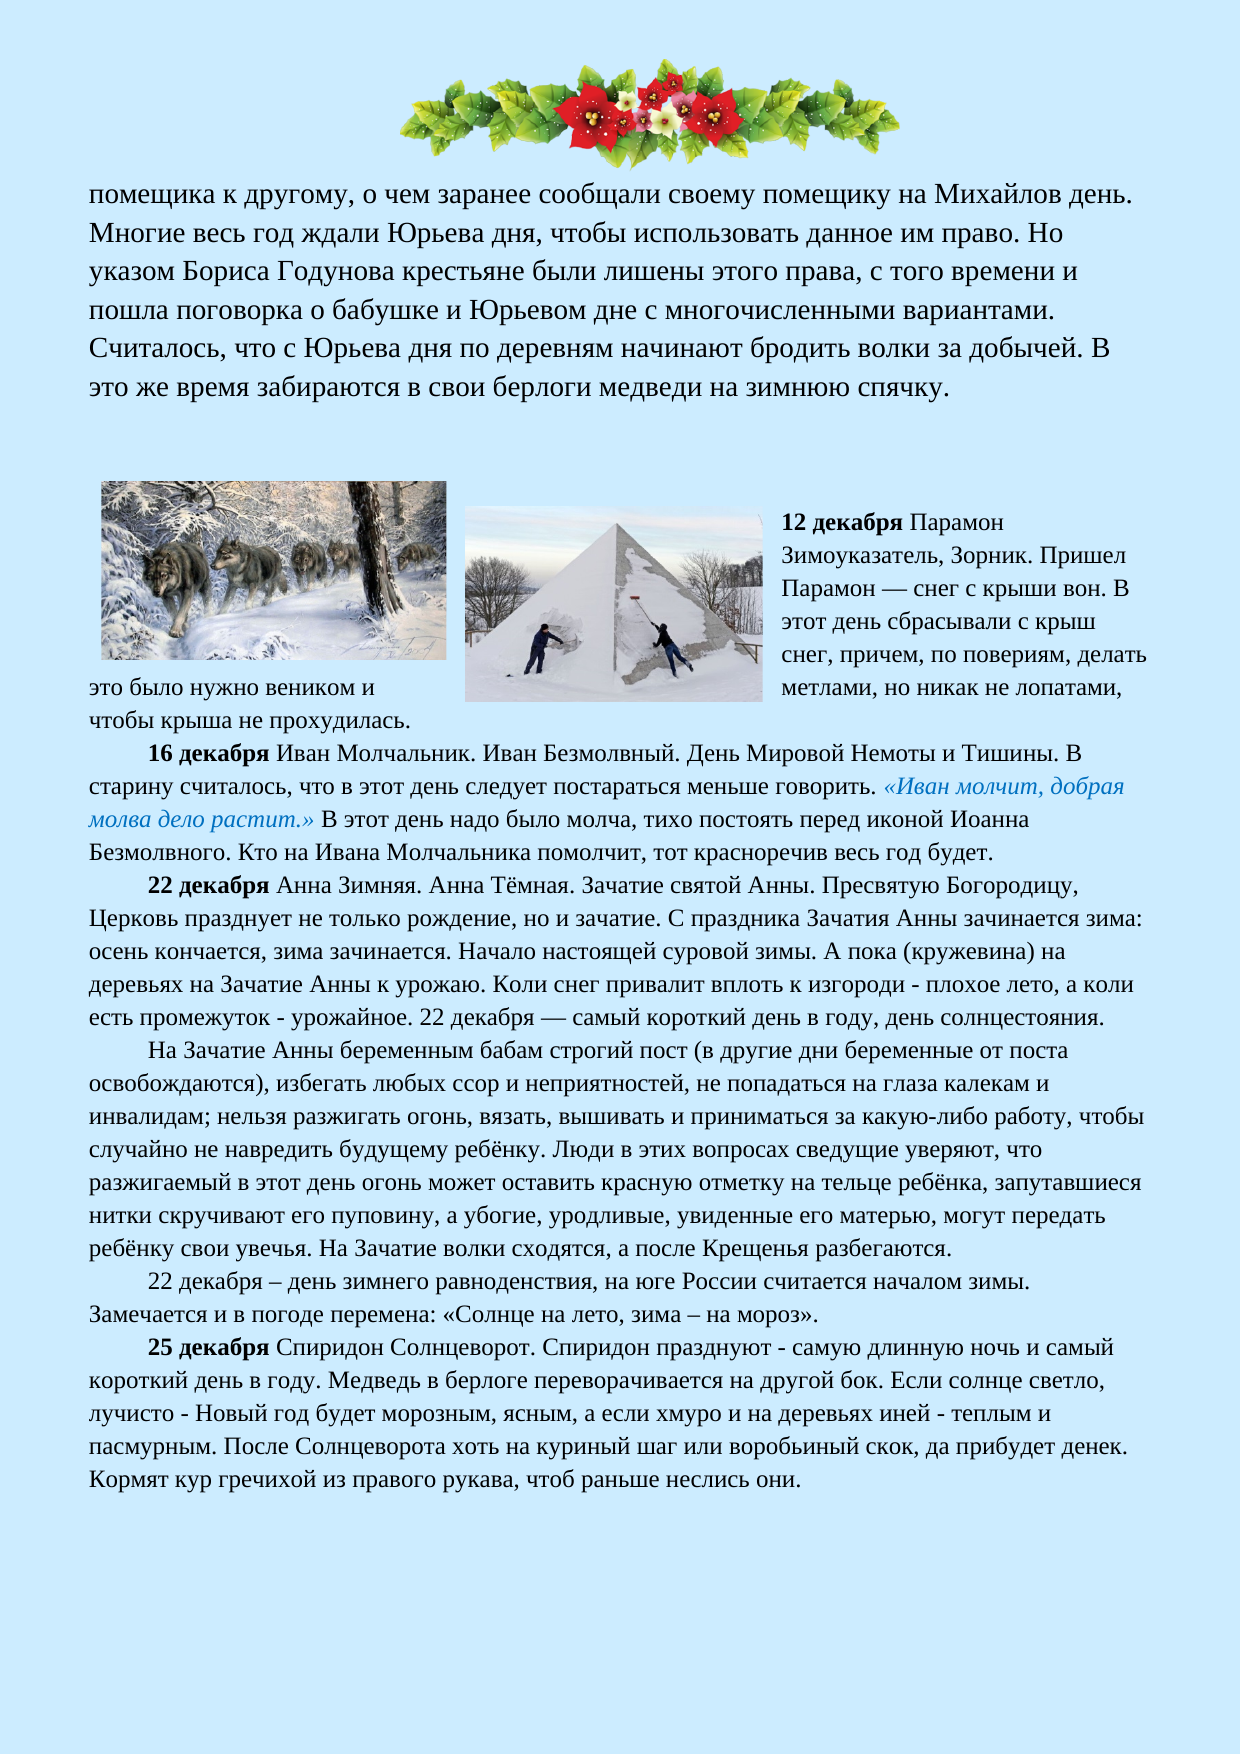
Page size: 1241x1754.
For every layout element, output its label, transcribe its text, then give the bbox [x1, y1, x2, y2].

text 16 декабря Иван Молчальник. Иван Безмолвный. День Мировой Немоты и Тишины. В старину считалось, что в этот день следует постараться меньше говорить. «Иван молчит, добрая молва дело растит.» В этот день надо было молча, тихо постоять перед иконой Иоанна Безмолвного. Кто на Ивана Молчальника помолчит, тот красноречив весь год будет. [89, 738, 1152, 866]
text На Зачатие Анны беременным бабам строгий пост (в другие дни беременные от поста освобождаются), избегать любых ссор и неприятностей, не попадаться на глаза калекам и инвалидам; нельзя разжигать огонь, вязать, вышивать и приниматься за какую-либо работу, чтобы случайно не навредить будущему ребёнку. Люди в этих вопросах сведущие уверяют, что разжигаемый в этот день огонь может оставить красную отметку на тельце ребёнка, запутавшиеся нитки скручивают его пуповину, а убогие, уродливые, увиденные его матерью, могут передать ребёнку свои увечья. На Зачатие волки сходятся, а после Крещенья разбегаются. [89, 1035, 1152, 1262]
picture [465, 506, 763, 702]
text 25 декабря Спиридон Солнцеворот. Спиридон празднуют - самую длинную ночь и самый короткий день в году. Медведь в берлоге переворачивается на другой бок. Если солнце светло, лучисто - Новый год будет морозным, ясным, а если хмуро и на деревьях иней - теплым и пасмурным. После Солнцеворота хоть на куриный шаг или воробьиный скок, да прибудет денек. Кормят кур гречихой из правого рукава, чтоб раньше неслись они. [89, 1332, 1152, 1493]
text помещика к другому, о чем заранее сообщали своему помещику на Михайлов день. Многие весь год ждали Юрьева дня, чтобы использовать данное им право. Но указом Бориса Годунова крестьяне были лишены этого права, с того времени и пошла поговорка о бабушке и Юрьевом дне с многочисленными вариантами. Считалось, что с Юрьева дня по деревням начинают бродить волки за добычей. В это же время забираются в свои берлоги медведи на зимнюю спячку. [89, 176, 1152, 403]
picture [101, 481, 447, 660]
text 22 декабря – день зимнего равноденствия, на юге России считается началом зимы. Замечается и в погоде перемена: «Солнце на лето, зима – на мороз». [89, 1266, 1152, 1328]
picture [400, 59, 900, 173]
text 22 декабря Анна Зимняя. Анна Тёмная. Зачатие святой Анны. Пресвятую Богородицу, Церковь празднует не только рождение, но и зачатие. С праздника Зачатия Анны зачинается зима: осень кончается, зима зачинается. Начало настоящей суровой зимы. А пока (кружевина) на деревьях на Зачатие Анны к урожаю. Коли снег привалит вплоть к изгороди - плохое лето, а коли есть промежуток - урожайное. 22 декабря — самый короткий день в году, день солнцестояния. [89, 870, 1152, 1031]
